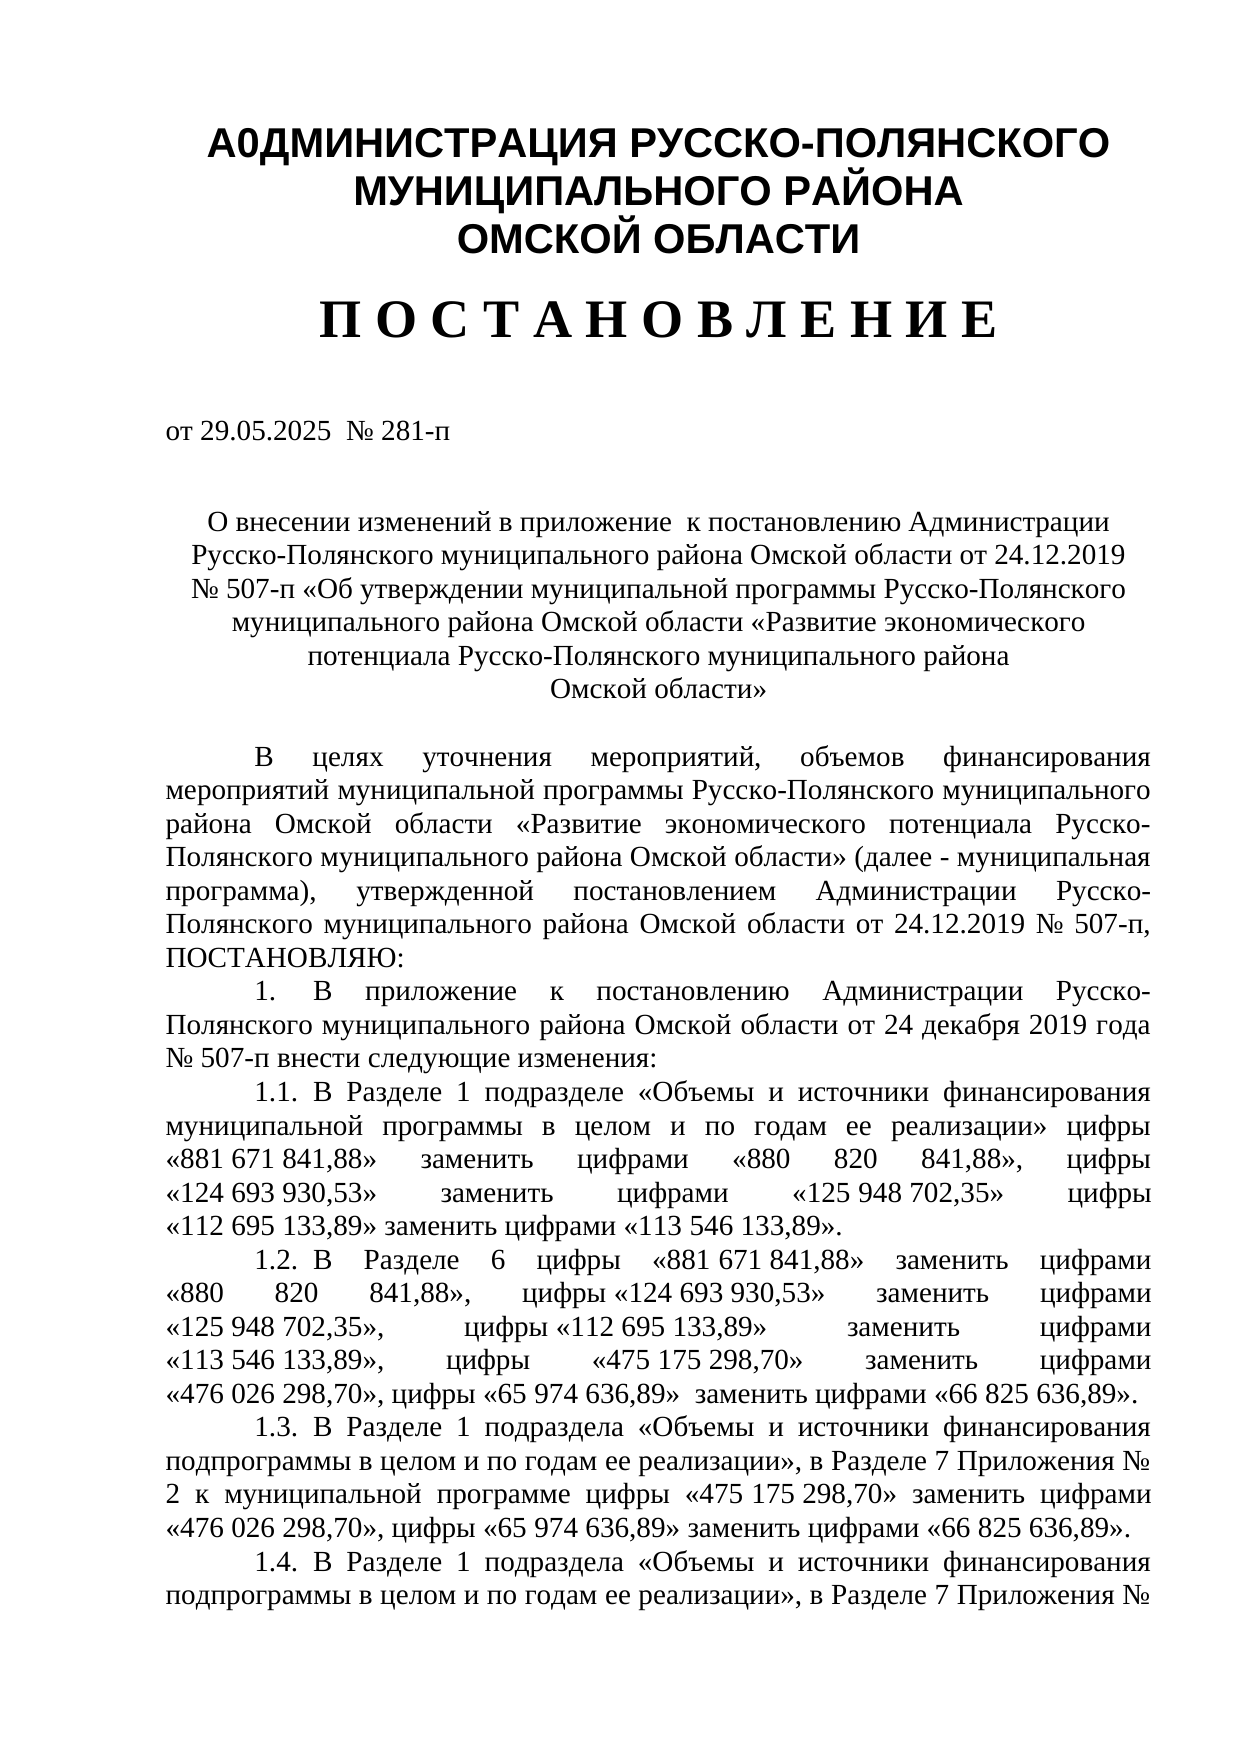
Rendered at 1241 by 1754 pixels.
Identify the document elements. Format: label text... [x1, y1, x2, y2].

text № 507-п «Об утверждении муниципальной программы Русско-Полянского муниципального района Омской области «Развитие экономического потенциала Русско-Полянского муниципального района [165, 571, 1152, 672]
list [165, 1544, 1152, 1611]
text А0ДМИНИСТРАЦИЯ РУССКО-ПОЛЯНСКОГО [165, 118, 1152, 166]
text Омской области» [165, 672, 1152, 705]
list В Разделе 1 подразделе «Объемы и источники финансирования муниципальной программы в целом и по годам ее реализации» цифры «881 671 841,88» заменить цифрами «880 820 841,88», цифры «124 693 930,53» заменить цифрами «125 948 702,35» цифры «112 695 133,89» заменить цифрами «113 546 133,89». [165, 1074, 1152, 1242]
text О внесении изменений в приложение к постановлению Администрации Русско-Полянского муниципального района Омской области от 24.12.2019 [165, 504, 1152, 571]
text от 29.05.2025 № 281-п [165, 413, 1152, 446]
list В Разделе 1 подраздела «Объемы и источники финансирования подпрограммы в целом и по годам ее реализации», в Разделе 7 Приложения № 2 к муниципальной программе цифры «475 175 298,70» заменить цифрами «476 026 298,70», цифры «65 974 636,89» заменить цифрами «66 825 636,89». [165, 1409, 1152, 1544]
text МУНИЦИПАЛЬНОГО РАЙОНА [165, 166, 1152, 214]
text В целях уточнения мероприятий, объемов финансирования мероприятий муниципальной программы Русско-Полянского муниципального района Омской области «Развитие экономического потенциала Русско-Полянского муниципального района Омской области» (далее - муниципальная программа), утвержденной постановлением Администрации Русско-Полянского муниципального района Омской области от 24.12.2019 № 507-п, ПОСТАНОВЛЯЮ: [165, 739, 1152, 973]
text ОМСКОЙ ОБЛАСТИ [165, 214, 1152, 262]
list В приложение к постановлению Администрации Русско-Полянского муниципального района Омской области от 24 декабря 2019 года № 507-п внести следующие изменения: [165, 973, 1152, 1074]
text П О С Т А Н О В Л Е Н И Е [165, 287, 1152, 349]
list В Разделе 6 цифры «881 671 841,88» заменить цифрами «880 820 841,88», цифры «124 693 930,53» заменить цифрами «125 948 702,35», цифры «112 695 133,89» заменить цифрами «113 546 133,89», цифры «475 175 298,70» заменить цифрами «476 026 298,70», цифры «65 974 636,89» заменить цифрами «66 825 636,89». [165, 1242, 1152, 1409]
